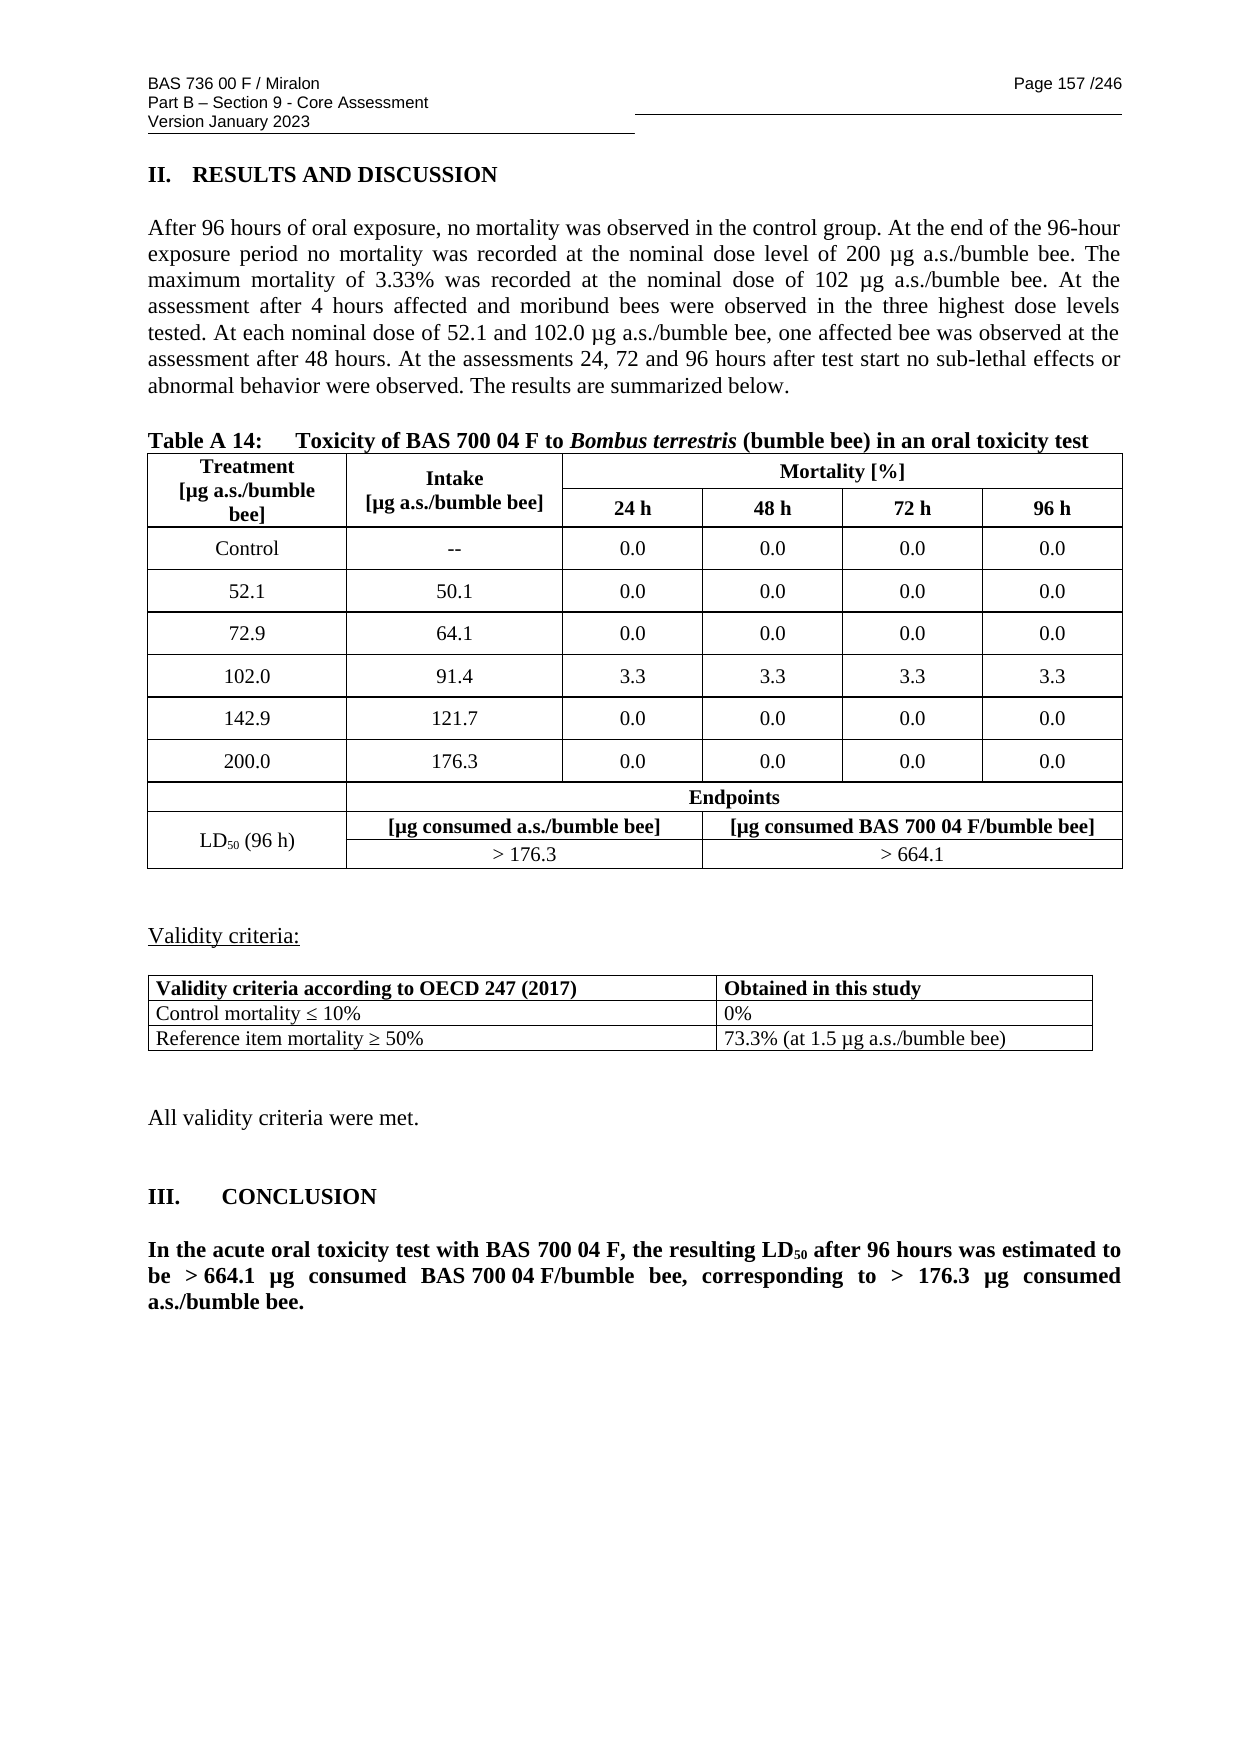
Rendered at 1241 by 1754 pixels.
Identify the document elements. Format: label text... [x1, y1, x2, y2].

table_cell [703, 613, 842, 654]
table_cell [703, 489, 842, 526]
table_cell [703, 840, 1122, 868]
text In the acute oral toxicity test with BAS 700 04 F, the resulting LD50 after 96 hours was estimated to be > 664.1 μg consumed BAS 700 04 F/bumble bee, corresponding to > 176.3 µg consumed a.s./bumble bee. [148, 1236, 1122, 1315]
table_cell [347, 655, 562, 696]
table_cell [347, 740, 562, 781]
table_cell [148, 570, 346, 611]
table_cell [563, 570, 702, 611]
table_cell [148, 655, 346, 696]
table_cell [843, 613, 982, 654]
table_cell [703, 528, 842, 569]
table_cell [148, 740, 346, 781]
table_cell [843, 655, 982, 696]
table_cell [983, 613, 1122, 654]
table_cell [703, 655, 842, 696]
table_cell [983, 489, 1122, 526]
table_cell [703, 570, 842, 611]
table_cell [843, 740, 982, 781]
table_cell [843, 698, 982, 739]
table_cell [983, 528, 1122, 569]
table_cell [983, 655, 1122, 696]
text All validity criteria were met. [148, 1104, 1122, 1130]
text II. RESULTS AND DISCUSSION [148, 161, 1122, 187]
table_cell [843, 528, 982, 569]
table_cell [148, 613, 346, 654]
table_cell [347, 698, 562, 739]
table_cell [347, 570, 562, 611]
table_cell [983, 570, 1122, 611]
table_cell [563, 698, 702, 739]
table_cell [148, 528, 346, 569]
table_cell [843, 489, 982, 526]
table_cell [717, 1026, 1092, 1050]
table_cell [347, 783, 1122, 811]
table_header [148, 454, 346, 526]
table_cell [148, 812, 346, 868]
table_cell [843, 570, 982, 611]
text After 96 hours of oral exposure, no mortality was observed in the control group. At the end of the 96-hour exposure period no mortality was recorded at the nominal dose level of 200 µg a.s./bumble bee. The maximum mortality of 3.33% was recorded at the nominal dose of 102 µg a.s./bumble bee. At the assessment after 4 hours affected and moribund bees were observed in the three highest dose levels tested. At each nominal dose of 52.1 and 102.0 µg a.s./bumble bee, one affected bee was observed at the assessment after 48 hours. At the assessments 24, 72 and 96 hours after test start no sub-lethal effects or abnormal behavior were observed. The results are summarized below. [148, 213, 1122, 398]
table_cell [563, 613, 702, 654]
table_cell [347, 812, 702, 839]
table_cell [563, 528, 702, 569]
text III. CONCLUSION [148, 1183, 1122, 1209]
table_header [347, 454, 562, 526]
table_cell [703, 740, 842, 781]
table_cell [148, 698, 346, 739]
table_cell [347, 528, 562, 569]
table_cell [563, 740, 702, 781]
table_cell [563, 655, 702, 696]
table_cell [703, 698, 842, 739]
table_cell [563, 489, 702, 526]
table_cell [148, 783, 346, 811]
text Table A 14: Toxicity of BAS 700 04 F to Bombus terrestris (bumble bee) in an oral toxicity test [148, 427, 1122, 453]
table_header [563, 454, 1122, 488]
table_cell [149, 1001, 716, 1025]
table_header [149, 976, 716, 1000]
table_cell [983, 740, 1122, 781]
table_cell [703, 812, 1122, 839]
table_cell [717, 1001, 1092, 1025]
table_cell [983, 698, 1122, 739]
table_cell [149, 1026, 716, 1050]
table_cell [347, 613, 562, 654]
text Validity criteria: [148, 922, 1122, 948]
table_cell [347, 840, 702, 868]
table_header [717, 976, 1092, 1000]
